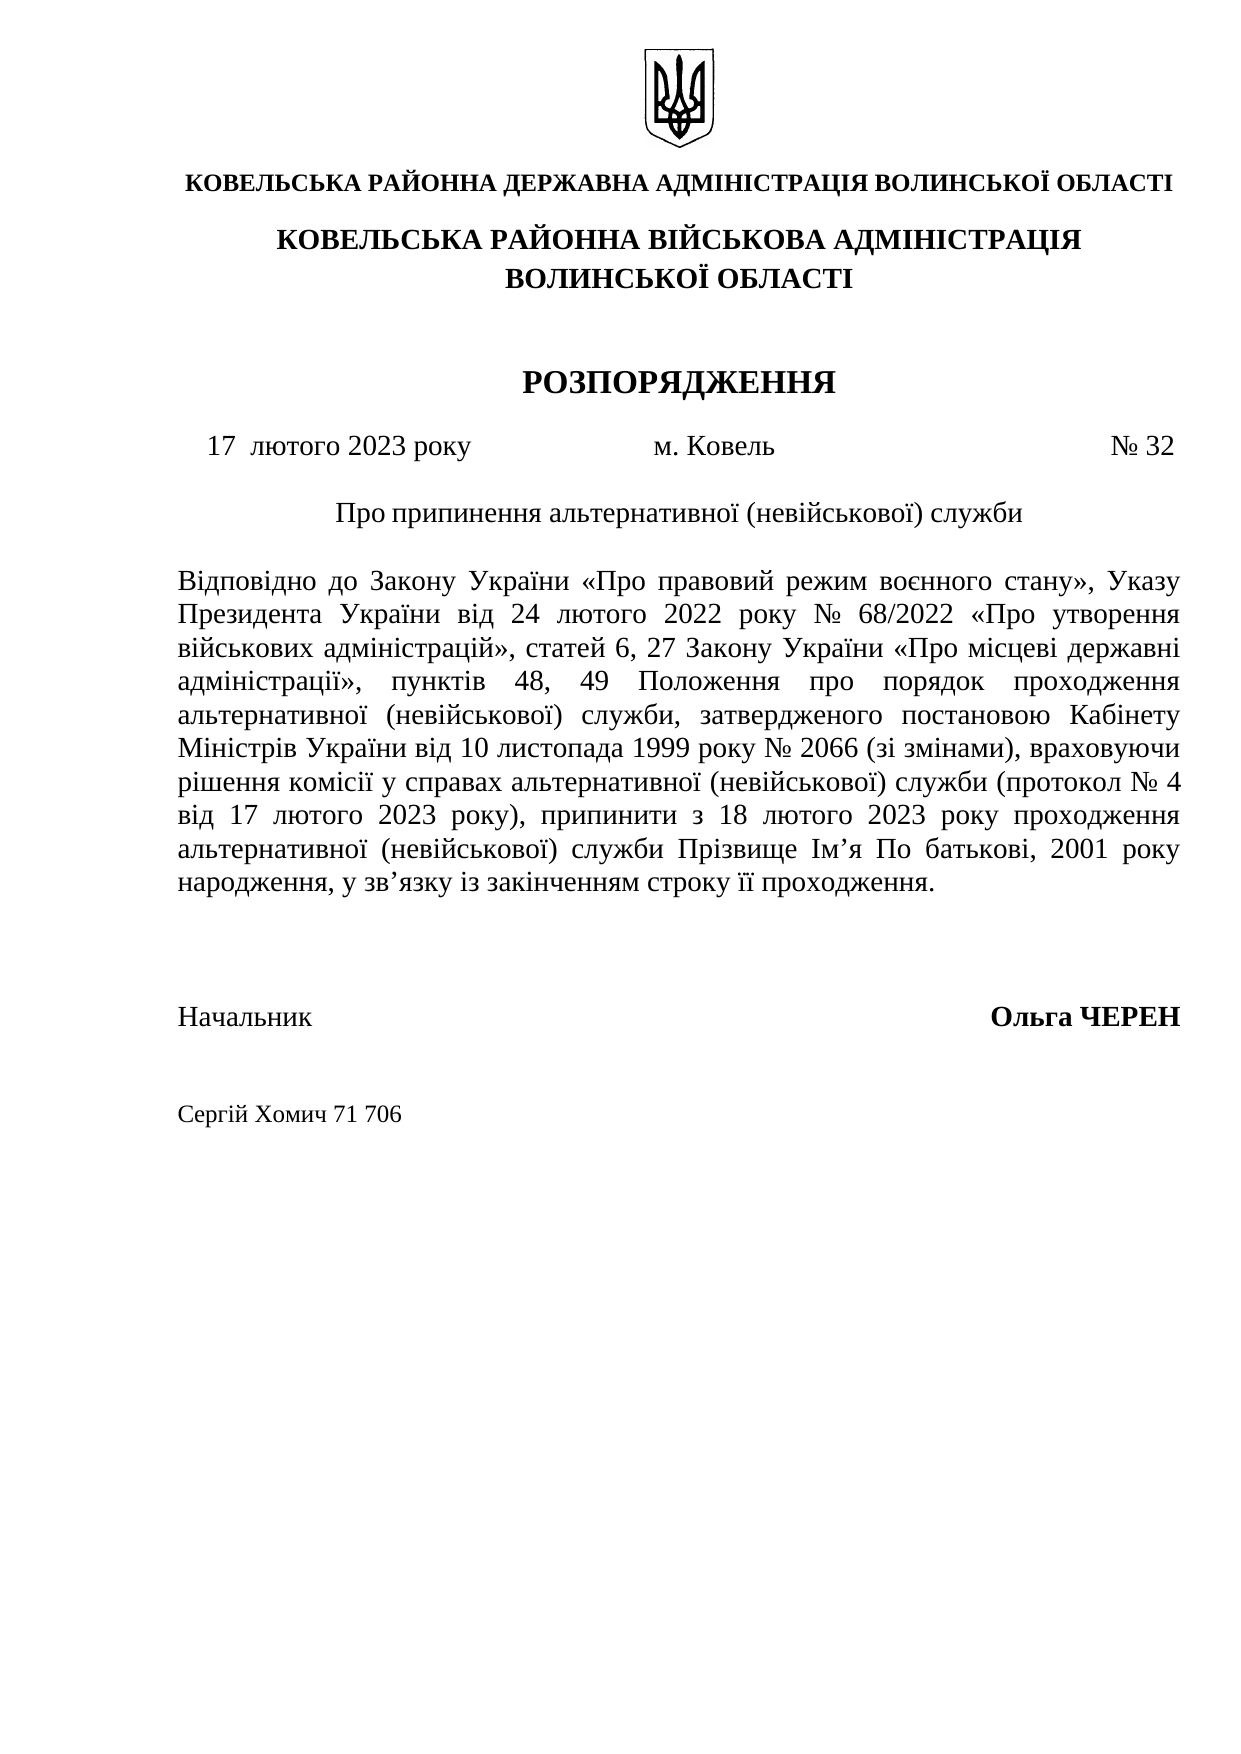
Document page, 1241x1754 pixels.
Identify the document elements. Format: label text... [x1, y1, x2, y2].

text Сергій Хомич 71 706 [177, 1099, 1181, 1128]
text Про припинення альтернативної (невійськової) служби [177, 496, 1181, 529]
text 17 лютого 2023 року м. Ковель № 32 [177, 428, 1181, 462]
text Відповідно до Закону України «Про правовий режим воєнного стану», Указу Президента України від 24 лютого 2022 року № 68/2022 «Про утворення військових адміністрацій», статей 6, 27 Закону України «Про місцеві державні адміністрації», пунктів 48, 49 Положення про порядок проходження альтернативної (невійськової) служби, затвердженого постановою Кабінету Міністрів України від 10 листопада 1999 року № 2066 (зі змінами), враховуючи рішення комісії у справах альтернативної (невійськової) служби (протокол № 4 від 17 лютого 2023 року), припинити з 18 лютого 2023 року проходження альтернативної (невійськової) служби Прізвище Ім’я По батькові, 2001 року народження, у зв’язку із закінченням строку її проходження. [177, 563, 1181, 898]
picture [644, 48, 715, 148]
text РОЗПОРЯДЖЕННЯ [177, 362, 1181, 401]
text ВОЛИНСЬКОЇ ОБЛАСТІ [177, 262, 1181, 295]
text Начальник Ольга ЧЕРЕН [177, 999, 1181, 1032]
text КОВЕЛЬСЬКА РАЙОННА ДЕРЖАВНА АДМІНІСТРАЦІЯ ВОЛИНСЬКОЇ ОБЛАСТІ [177, 168, 1181, 197]
text КОВЕЛЬСЬКА РАЙОННА ВІЙСЬКОВА АДМІНІСТРАЦІЯ [177, 222, 1181, 255]
